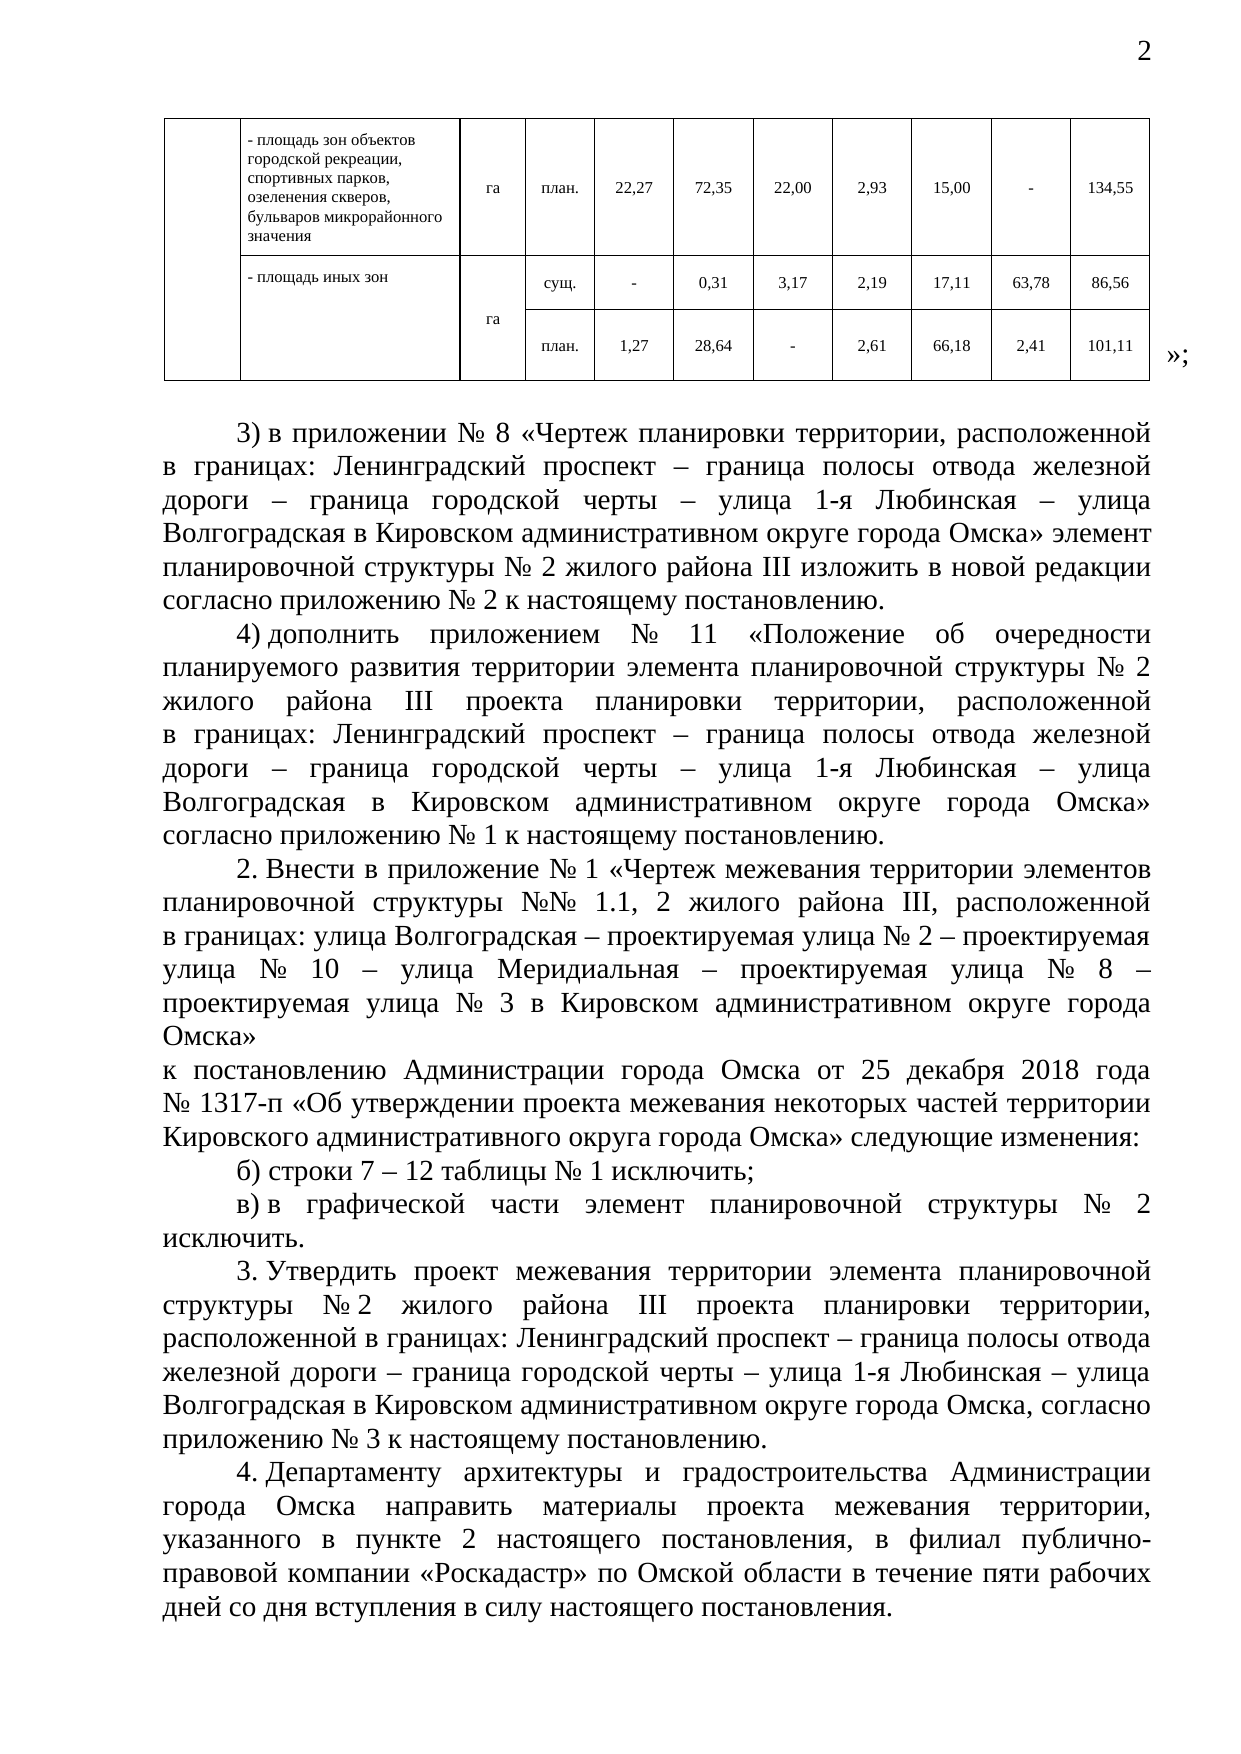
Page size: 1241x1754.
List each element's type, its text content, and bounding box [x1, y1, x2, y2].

text 4) дополнить приложением № 11 «Положение об очередности планируемого развития территории элемента планировочной структуры № 2 жилого района III проекта планировки территории, расположенной в границах: Ленинградский проспект – граница полосы отвода железной дороги – граница городской черты – улица 1-я Любинская – улица Волгоградская в Кировском административном округе города Омска» согласно приложению № 1 к настоящему постановлению. [162, 616, 1152, 851]
table_cell - [754, 310, 832, 380]
table_cell план. [526, 310, 594, 380]
table_cell план. [526, 119, 594, 255]
table_cell 134,55 [1071, 119, 1149, 255]
text 3) в приложении № 8 «Чертеж планировки территории, расположенной в границах: Ленинградский проспект – граница полосы отвода железной дороги – граница городской черты – улица 1-я Любинская – улица Волгоградская в Кировском административном округе города Омска» элемент планировочной структуры № 2 жилого района III изложить в новой редакции согласно приложению № 2 к настоящему постановлению. [162, 415, 1152, 616]
text в) в графической части элемент планировочной структуры № 2 исключить. [162, 1186, 1152, 1253]
table_cell 2,93 [833, 119, 911, 255]
table_cell га [461, 256, 525, 380]
table_cell 66,18 [912, 310, 991, 380]
text 4. Департаменту архитектуры и градостроительства Администрации города Омска направить материалы проекта межевания территории, указанного в пункте 2 настоящего постановления, в филиал публично-правовой компании «Роскадастр» по Омской области в течение пяти рабочих дней со дня вступления в силу настоящего постановления. [162, 1454, 1152, 1622]
table_cell - [992, 119, 1070, 255]
table_cell - [595, 256, 673, 308]
table_cell 17,11 [912, 256, 991, 308]
table_cell 22,00 [754, 119, 832, 255]
table_cell - площадь иных зон [241, 256, 459, 380]
table_cell - площадь зон объектов городской рекреации, спортивных парков, озеленения скверов, бульваров микрорайонного значения [241, 119, 459, 255]
table_cell 15,00 [912, 119, 991, 255]
table_cell 101,11 [1071, 310, 1149, 380]
text 2. Внести в приложение № 1 «Чертеж межевания территории элементов планировочной структуры №№ 1.1, 2 жилого района III, расположенной в границах: улица Волгоградская – проектируемая улица № 2 – проектируемая улица № 10 – улица Меридиальная – проектируемая улица № 8 – проектируемая улица № 3 в Кировском административном округе города Омска» к постановлению Администрации города Омска от 25 декабря 2018 года № 1317-п «Об утверждении проекта межевания некоторых частей территории Кировского административного округа города Омска» следующие изменения: [162, 851, 1152, 1153]
table_cell 86,56 [1071, 256, 1149, 308]
table_cell 22,27 [595, 119, 673, 255]
table_cell 2,41 [992, 310, 1070, 380]
table_cell 0,31 [674, 256, 753, 308]
table_cell 2,61 [833, 310, 911, 380]
table_cell га [461, 119, 525, 255]
table_cell 1,27 [595, 310, 673, 380]
table_cell 3,17 [754, 256, 832, 308]
table_cell 72,35 [674, 119, 753, 255]
table_cell 2,19 [833, 256, 911, 308]
table_cell 28,64 [674, 310, 753, 380]
table_cell сущ. [526, 256, 594, 308]
text 3. Утвердить проект межевания территории элемента планировочной структуры № 2 жилого района III проекта планировки территории, расположенной в границах: Ленинградский проспект – граница полосы отвода железной дороги – граница городской черты – улица 1-я Любинская – улица Волгоградская в Кировском административном округе города Омска, согласно приложению № 3 к настоящему постановлению. [162, 1253, 1152, 1454]
table_cell 63,78 [992, 256, 1070, 308]
text б) строки 7 – 12 таблицы № 1 исключить; [162, 1153, 1152, 1186]
